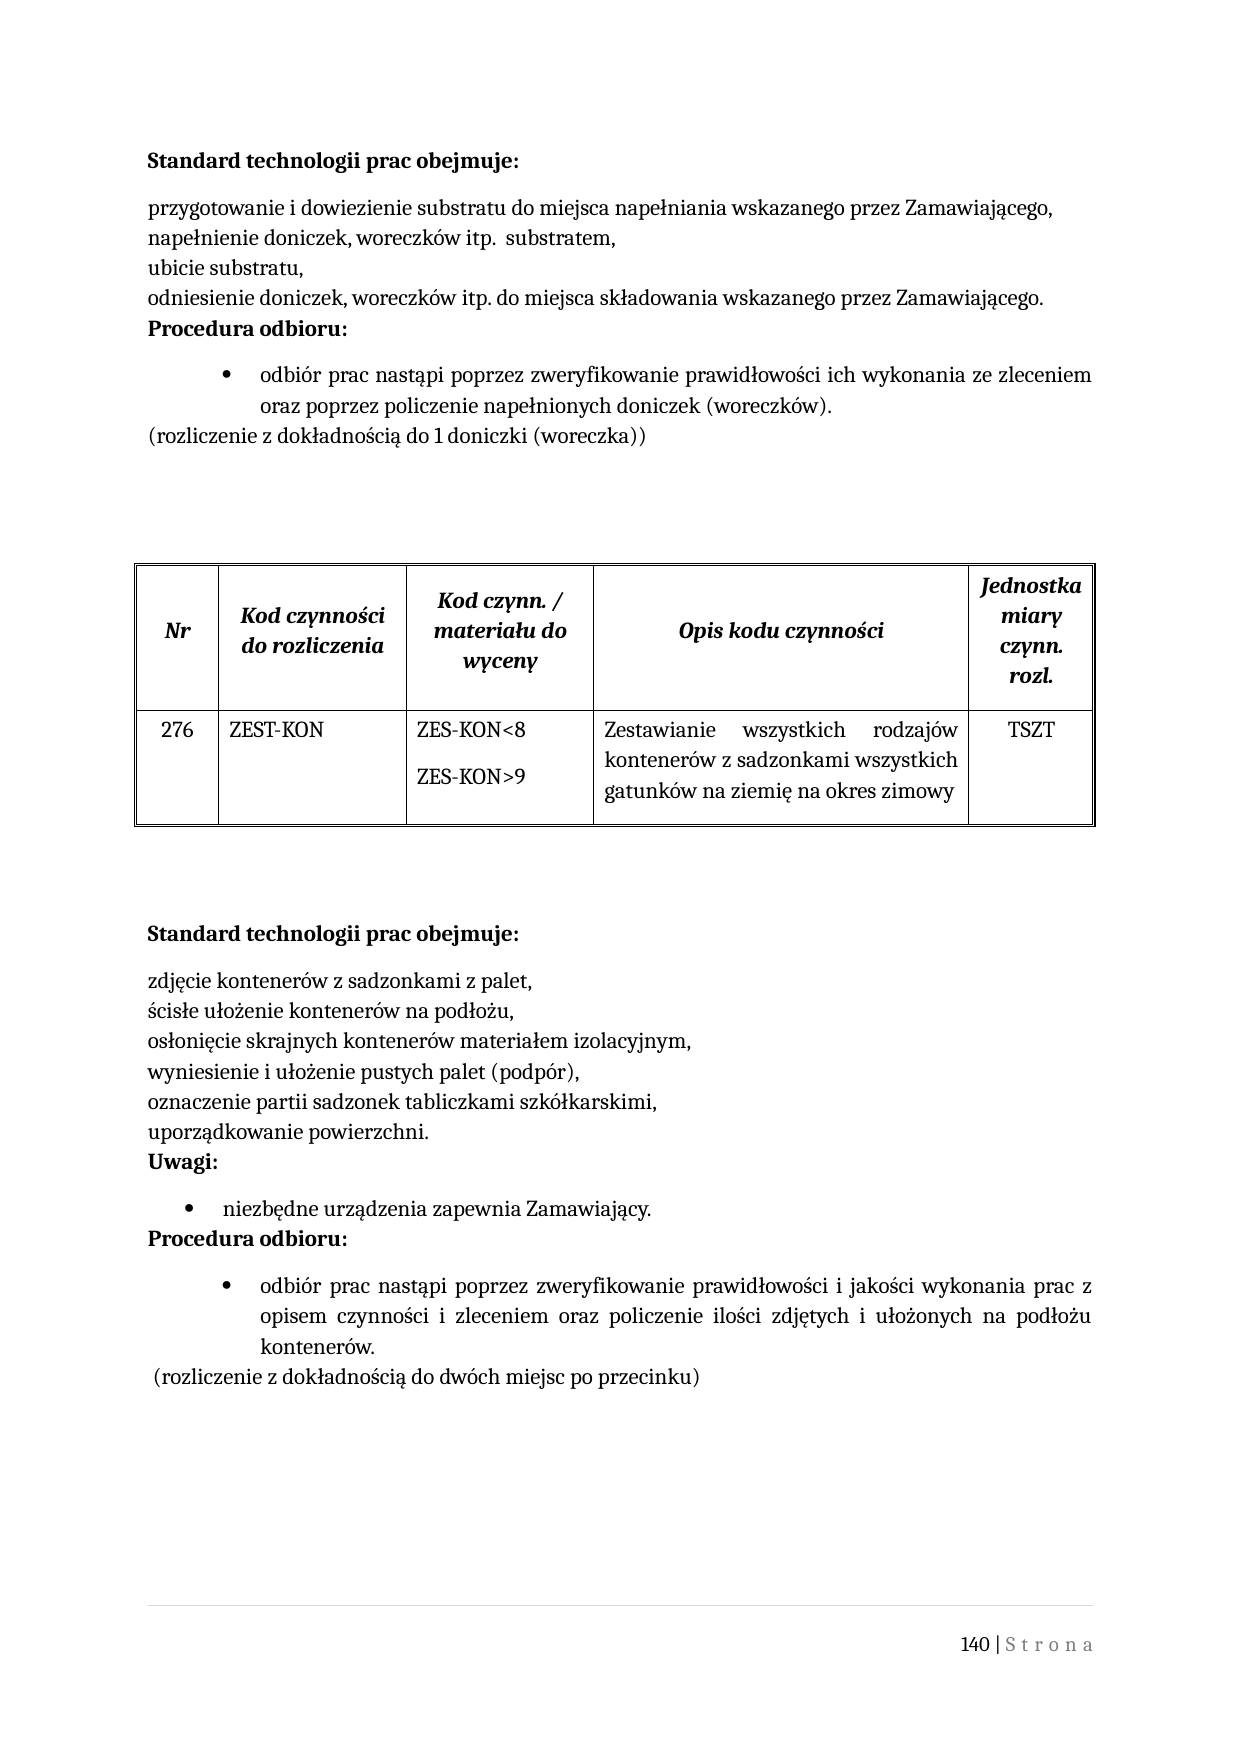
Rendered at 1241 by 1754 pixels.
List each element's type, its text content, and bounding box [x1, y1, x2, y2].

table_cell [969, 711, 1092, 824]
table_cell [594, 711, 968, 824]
text Uwagi: [148, 1149, 1093, 1175]
text odniesienie doniczek, woreczków itp. do miejsca składowania wskazanego przez Zamawiającego. [148, 285, 1093, 311]
text ubicie substratu, [148, 255, 1093, 281]
text Standard technologii prac obejmuje: [148, 921, 1093, 947]
text (rozliczenie z dokładnością do 1 doniczki (woreczka)) [148, 423, 1093, 449]
text napełnienie doniczek, woreczków itp. substratem, [148, 225, 1093, 251]
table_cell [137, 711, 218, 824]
text Procedura odbioru: [148, 315, 1093, 342]
text uporządkowanie powierzchni. [148, 1119, 1093, 1145]
list niezbędne urządzenia zapewnia Zamawiający. [185, 1196, 1093, 1222]
text Procedura odbioru: [148, 1226, 1093, 1252]
text Standard technologii prac obejmuje: [148, 148, 1093, 174]
text osłonięcie skrajnych kontenerów materiałem izolacyjnym, [148, 1028, 1093, 1054]
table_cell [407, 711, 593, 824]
text oznaczenie partii sadzonek tabliczkami szkółkarskimi, [148, 1089, 1093, 1115]
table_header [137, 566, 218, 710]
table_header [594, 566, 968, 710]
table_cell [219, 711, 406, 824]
list odbiór prac nastąpi poprzez zweryfikowanie prawidłowości ich wykonania ze zleceniem oraz poprzez policzenie napełnionych doniczek (woreczków). [223, 362, 1093, 419]
text (rozliczenie z dokładnością do dwóch miejsc po przecinku) [148, 1364, 1093, 1390]
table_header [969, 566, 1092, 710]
text wyniesienie i ułożenie pustych palet (podpór), [148, 1058, 1093, 1085]
text ścisłe ułożenie kontenerów na podłożu, [148, 998, 1093, 1024]
list odbiór prac nastąpi poprzez zweryfikowanie prawidłowości i jakości wykonania prac z opisem czynności i zleceniem oraz policzenie ilości zdjętych i ułożonych na podłożu kontenerów. [223, 1273, 1093, 1360]
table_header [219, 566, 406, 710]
text zdjęcie kontenerów z sadzonkami z palet, [148, 968, 1093, 994]
text przygotowanie i dowiezienie substratu do miejsca napełniania wskazanego przez Zamawiającego, [148, 194, 1093, 221]
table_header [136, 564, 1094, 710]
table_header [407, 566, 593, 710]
